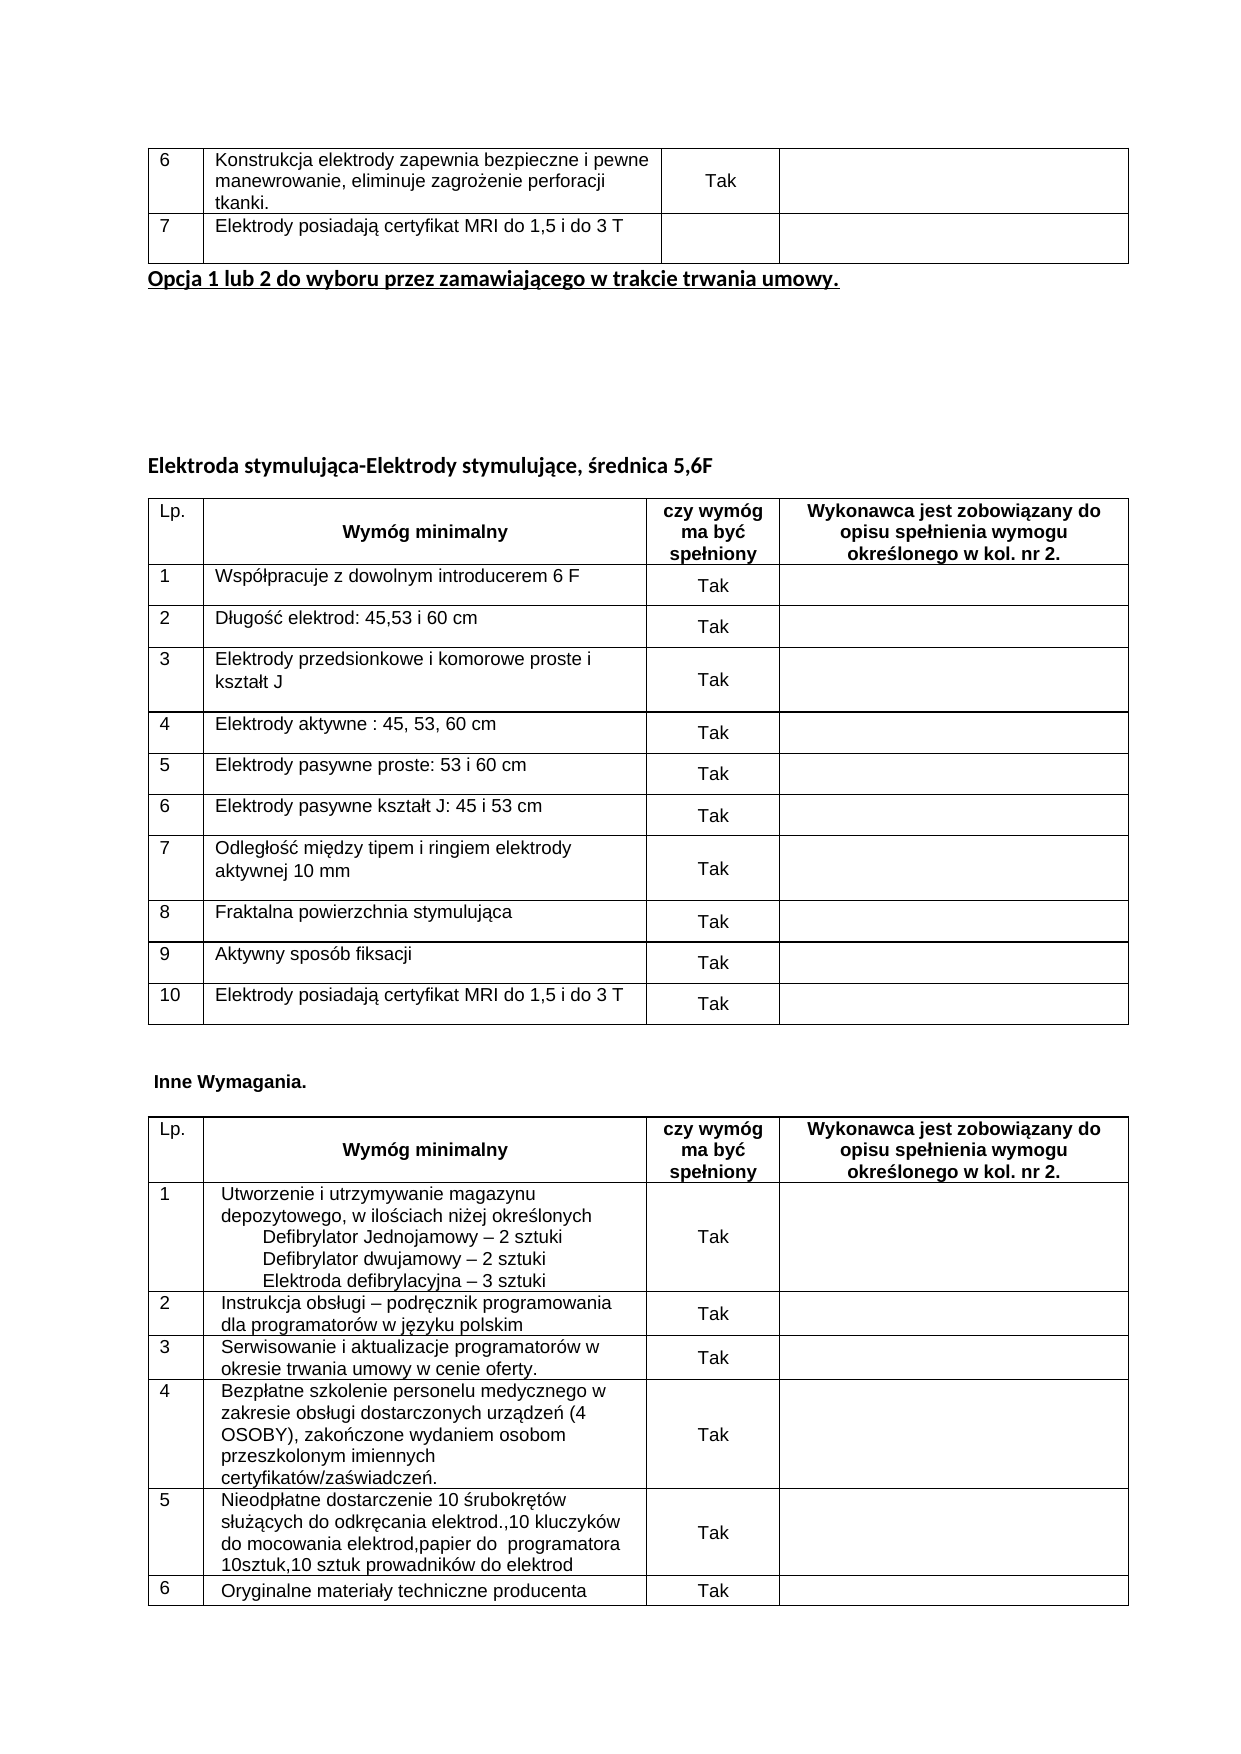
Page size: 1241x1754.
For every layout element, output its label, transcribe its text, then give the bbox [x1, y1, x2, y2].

table_cell Tak [647, 1183, 779, 1291]
table_cell 5 [149, 754, 203, 794]
table_cell [780, 606, 1128, 647]
table_cell Elektrody posiadają certyfikat MRI do 1,5 i do 3 T [204, 214, 661, 263]
text Inne Wymagania. [153, 1071, 1087, 1092]
table_cell Tak [647, 648, 779, 711]
table_cell 8 [149, 901, 203, 941]
table_cell Utworzenie i utrzymywanie magazynu depozytowego, w ilościach niżej określonych Defibrylator Jednojamowy – 2 sztuki Defibrylator dwujamowy – 2 sztuki Elektroda defibrylacyjna – 3 sztuki [204, 1183, 646, 1291]
table_cell Tak [647, 1292, 779, 1335]
table_cell Tak [647, 943, 779, 983]
table_cell 1 [149, 1183, 203, 1291]
table_cell 6 [149, 149, 203, 213]
table_cell Długość elektrod: 45,53 i 60 cm [204, 606, 646, 647]
text Opcja 1 lub 2 do wyboru przez zamawiającego w trakcie trwania umowy. [148, 264, 1093, 292]
table_cell [780, 149, 1128, 213]
table_cell Konstrukcja elektrody zapewnia bezpieczne i pewne manewrowanie, eliminuje zagrożenie perforacji tkanki. [204, 149, 661, 213]
table_cell [780, 713, 1128, 753]
table_cell 4 [149, 1380, 203, 1488]
table_cell 4 [149, 713, 203, 753]
table_cell 6 [149, 795, 203, 835]
table_cell Tak [647, 565, 779, 605]
table_cell [780, 1292, 1128, 1335]
text Elektroda stymulująca-Elektrody stymulujące, średnica 5,6F [148, 451, 1093, 479]
table_header Wykonawca jest zobowiązany do opisu spełnienia wymogu określonego w kol. nr 2. [780, 1118, 1128, 1182]
table_cell Elektrody przedsionkowe i komorowe proste i kształt J [204, 648, 646, 711]
table_header Lp. [149, 499, 203, 564]
table_cell Bezpłatne szkolenie personelu medycznego w zakresie obsługi dostarczonych urządzeń (4 OSOBY), zakończone wydaniem osobom przeszkolonym imiennych certyfikatów/zaświadczeń. [204, 1380, 646, 1488]
table_cell 9 [149, 943, 203, 983]
table_header Lp. [149, 1118, 203, 1182]
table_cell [204, 1576, 646, 1605]
table_cell Tak [647, 795, 779, 835]
table_cell Tak [647, 984, 779, 1024]
table_cell [780, 1576, 1128, 1605]
table_cell Odległość między tipem i ringiem elektrody aktywnej 10 mm [204, 836, 646, 900]
table_cell 7 [149, 214, 203, 263]
table_cell Instrukcja obsługi – podręcznik programowania dla programatorów w języku polskim [204, 1292, 646, 1335]
table_header Wykonawca jest zobowiązany do opisu spełnienia wymogu określonego w kol. nr 2. [780, 499, 1128, 564]
table_cell Tak [647, 901, 779, 941]
table_cell [662, 214, 779, 263]
table_cell Serwisowanie i aktualizacje programatorów w okresie trwania umowy w cenie oferty. [204, 1336, 646, 1379]
table_header Wymóg minimalny [204, 1118, 646, 1182]
table_cell [780, 836, 1128, 900]
table_cell Tak [662, 149, 779, 213]
table_cell Tak [647, 1380, 779, 1488]
table_header Wymóg minimalny [204, 499, 646, 564]
table_cell 7 [149, 836, 203, 900]
table_cell Współpracuje z dowolnym introducerem 6 F [204, 565, 646, 605]
table_cell Tak [647, 1576, 779, 1605]
table_cell Elektrody pasywne proste: 53 i 60 cm [204, 754, 646, 794]
table_cell [780, 565, 1128, 605]
table_cell 2 [149, 1292, 203, 1335]
table_cell [780, 943, 1128, 983]
table_cell 6 [149, 1576, 203, 1605]
table_cell [780, 1183, 1128, 1291]
table_cell Elektrody pasywne kształt J: 45 i 53 cm [204, 795, 646, 835]
table_cell Tak [647, 606, 779, 647]
table_cell [780, 754, 1128, 794]
table_cell [780, 214, 1128, 263]
table_header czy wymóg ma być spełniony [647, 1118, 779, 1182]
table_cell Tak [647, 713, 779, 753]
table_cell Nieodpłatne dostarczenie 10 śrubokrętów służących do odkręcania elektrod.,10 kluczyków do mocowania elektrod,papier do programatora 10sztuk,10 sztuk prowadników do elektrod [204, 1489, 646, 1575]
table_cell 3 [149, 1336, 203, 1379]
table_cell Elektrody aktywne : 45, 53, 60 cm [204, 713, 646, 753]
table_cell 1 [149, 565, 203, 605]
table_cell [780, 984, 1128, 1024]
table_cell Tak [647, 1489, 779, 1575]
table_cell Elektrody posiadają certyfikat MRI do 1,5 i do 3 T [204, 984, 646, 1024]
table_cell [780, 1489, 1128, 1575]
table_cell Tak [647, 1336, 779, 1379]
table_header czy wymóg ma być spełniony [647, 499, 779, 564]
table_cell Aktywny sposób fiksacji [204, 943, 646, 983]
table_cell 3 [149, 648, 203, 711]
table_cell [780, 1336, 1128, 1379]
table_cell Tak [647, 754, 779, 794]
table_cell Fraktalna powierzchnia stymulująca [204, 901, 646, 941]
table_cell 2 [149, 606, 203, 647]
table_cell Tak [647, 836, 779, 900]
table_cell [780, 901, 1128, 941]
table_cell 10 [149, 984, 203, 1024]
table_cell [780, 648, 1128, 711]
table_cell [780, 795, 1128, 835]
table_cell [780, 1380, 1128, 1488]
table_cell 5 [149, 1489, 203, 1575]
